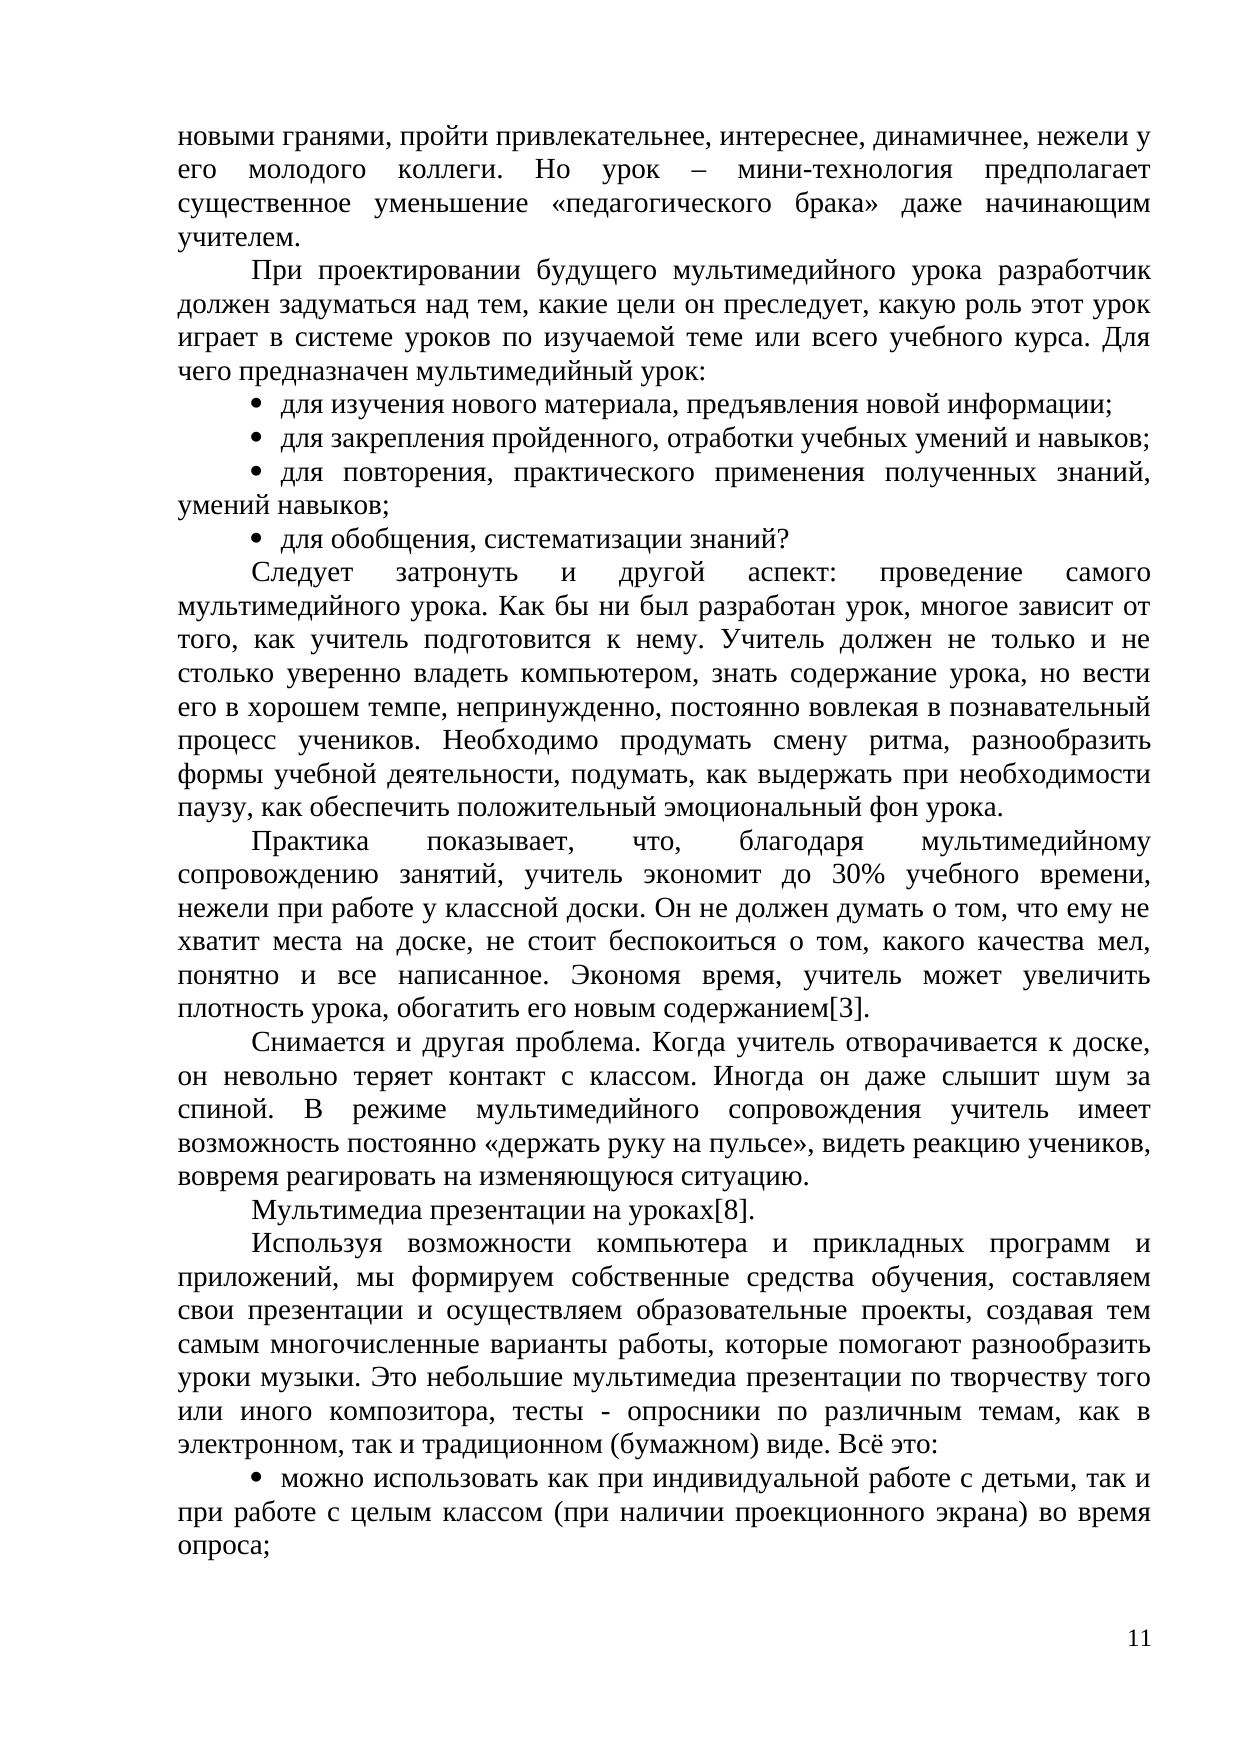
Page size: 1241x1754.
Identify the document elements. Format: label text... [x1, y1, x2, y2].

text При проектировании будущего мультимедийного урока разработчик должен задуматься над тем, какие цели он преследует, какую роль этот урок играет в системе уроков по изучаемой теме или всего учебного курса. Для чего предназначен мультимедийный урок: [177, 252, 1152, 386]
text Используя возможности компьютера и прикладных программ и приложений, мы формируем собственные средства обучения, составляем свои презентации и осуществляем образовательные проекты, создавая тем самым многочисленные варианты работы, которые помогают разнообразить уроки музыки. Это небольшие мультимедиа презентации по творчеству того или иного композитора, тесты - опросники по различным темам, как в электронном, так и традиционном (бумажном) виде. Всё это: [177, 1225, 1152, 1460]
list для обобщения, систематизации знаний? [177, 521, 1152, 554]
text Снимается и другая проблема. Когда учитель отворачивается к доске, он невольно теряет контакт с классом. Иногда он даже слышит шум за спиной. В режиме мультимедийного сопровождения учитель имеет возможность постоянно «держать руку на пульсе», видеть реакцию учеников, вовремя реагировать на изменяющуюся ситуацию. [177, 1024, 1152, 1192]
list для повторения, практического применения полученных знаний, умений навыков; [177, 454, 1152, 521]
text Практика показывает, что, благодаря мультимедийному сопровождению занятий, учитель экономит до 30% учебного времени, нежели при работе у классной доски. Он не должен думать о том, что ему не хватит места на доске, не стоит беспокоиться о том, какого качества мел, понятно и все написанное. Экономя время, учитель может увеличить плотность урока, обогатить его новым содержанием[3]. [177, 823, 1152, 1024]
list для закрепления пройденного, отработки учебных умений и навыков; [177, 420, 1152, 454]
list для изучения нового материала, предъявления новой информации; [177, 386, 1152, 420]
text Мультимедиа презентации на уроках[8]. [177, 1192, 1152, 1225]
text Следует затронуть и другой аспект: проведение самого мультимедийного урока. Как бы ни был разработан урок, многое зависит от того, как учитель подготовится к нему. Учитель должен не только и не столько уверенно владеть компьютером, знать содержание урока, но вести его в хорошем темпе, непринужденно, постоянно вовлекая в познавательный процесс учеников. Необходимо продумать смену ритма, разнообразить формы учебной деятельности, подумать, как выдержать при необходимости паузу, как обеспечить положительный эмоциональный фон урока. [177, 554, 1152, 823]
list можно использовать как при индивидуальной работе с детьми, так и при работе с целым классом (при наличии проекционного экрана) во время опроса; [177, 1460, 1152, 1561]
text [177, 118, 1152, 252]
